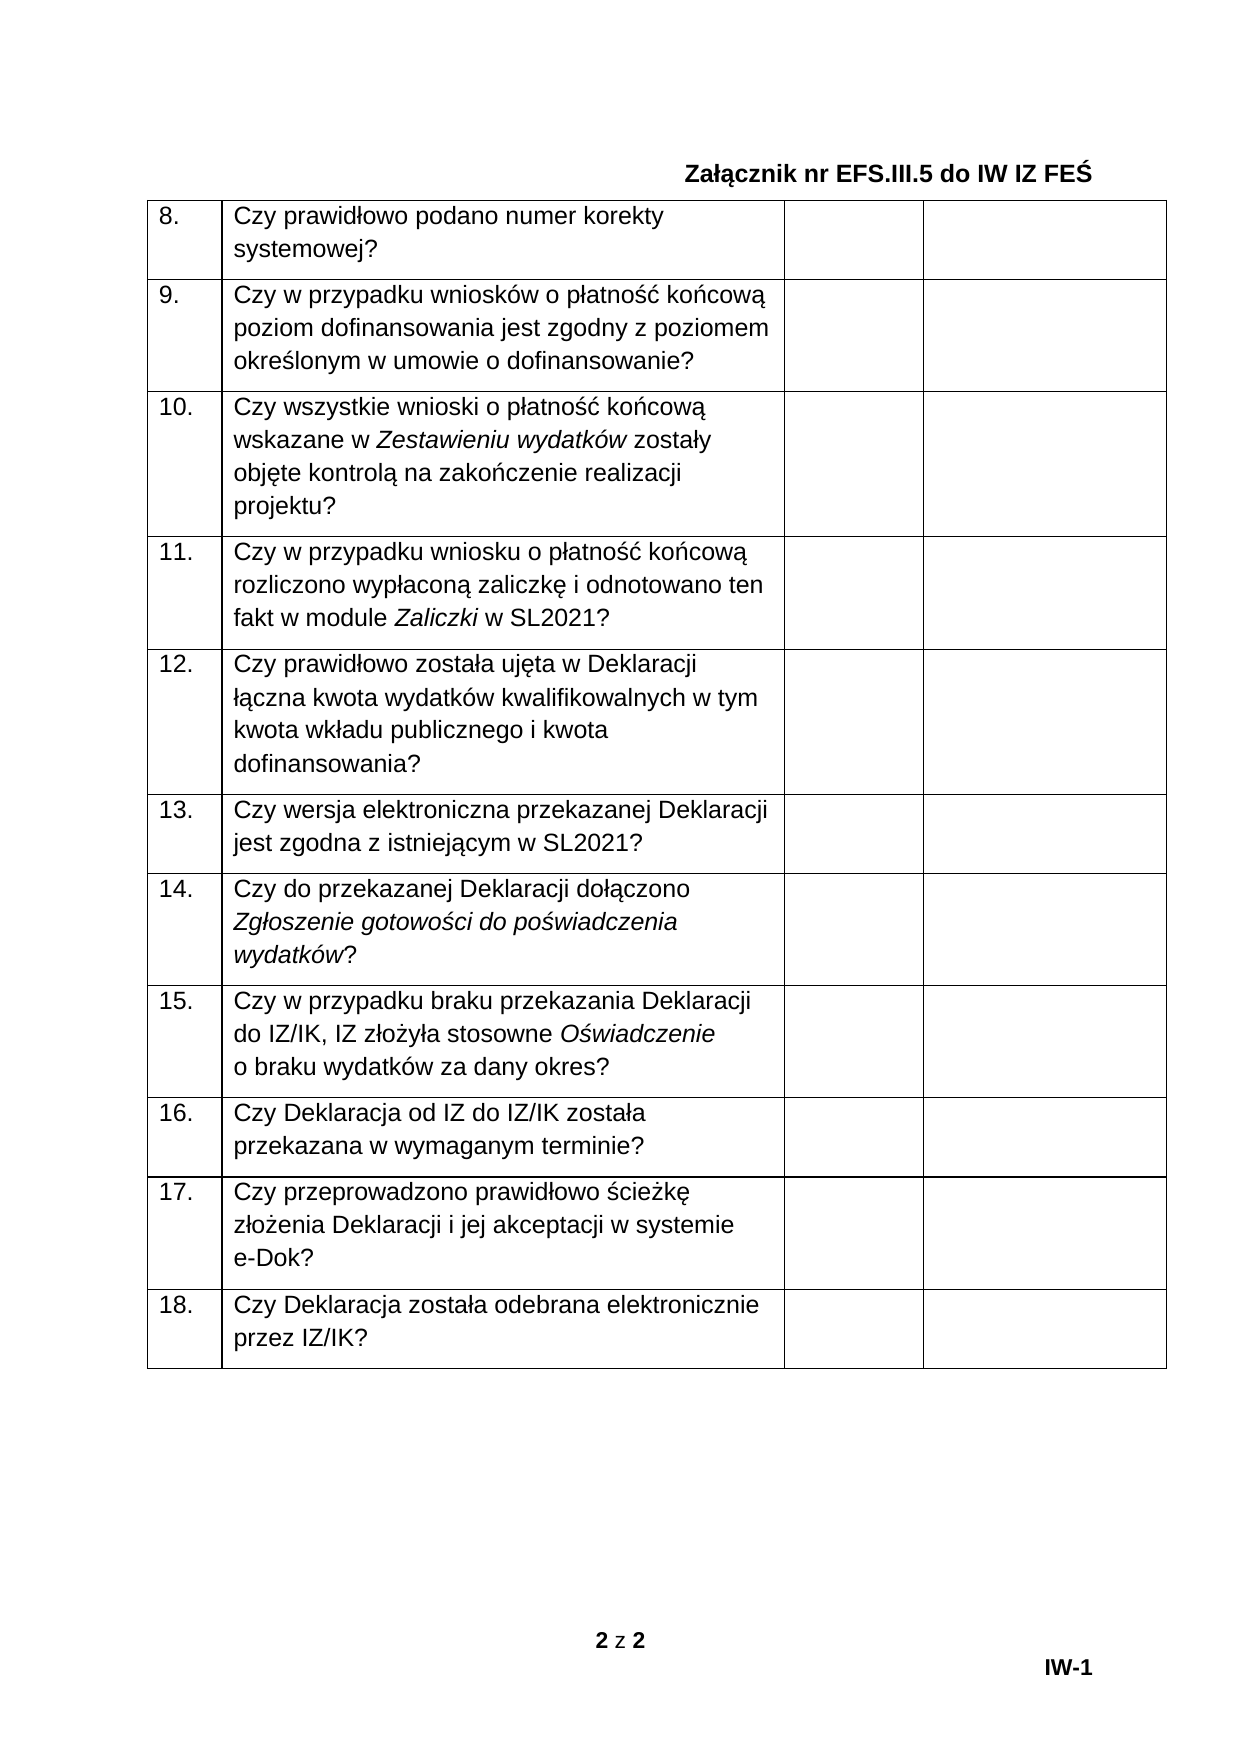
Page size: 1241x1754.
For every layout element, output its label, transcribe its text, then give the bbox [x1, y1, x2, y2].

table_cell 14. [148, 874, 221, 985]
table_cell Czy do przekazanej Deklaracji dołączono Zgłoszenie gotowości do poświadczenia wydatków? [223, 874, 784, 985]
table_cell 11. [148, 537, 221, 648]
table_cell 9. [148, 280, 221, 391]
table_cell [924, 201, 1166, 279]
table_cell [924, 392, 1166, 536]
table_cell Czy prawidłowo podano numer korekty systemowej? [223, 201, 784, 279]
table_cell [924, 1290, 1166, 1368]
table_cell Czy wersja elektroniczna przekazanej Deklaracji jest zgodna z istniejącym w SL2021? [223, 795, 784, 873]
table_cell Czy Deklaracja od IZ do IZ/IK została przekazana w wymaganym terminie? [223, 1098, 784, 1176]
table_cell [785, 280, 923, 391]
table_cell [785, 1098, 923, 1176]
table_cell Czy prawidłowo została ujęta w Deklaracji łączna kwota wydatków kwalifikowalnych w tym kwota wkładu publicznego i kwota dofinansowania? [223, 650, 784, 794]
table_cell [924, 795, 1166, 873]
table_cell 8. [148, 201, 221, 279]
table_cell 10. [148, 392, 221, 536]
table_cell 18. [148, 1290, 221, 1368]
table_cell [785, 1290, 923, 1368]
table_cell 12. [148, 650, 221, 794]
table_cell 13. [148, 795, 221, 873]
table_cell [785, 537, 923, 648]
table_cell [924, 986, 1166, 1097]
table_cell [924, 874, 1166, 985]
table_cell Czy w przypadku wniosków o płatność końcową poziom dofinansowania jest zgodny z poziomem określonym w umowie o dofinansowanie? [223, 280, 784, 391]
table_cell [924, 1098, 1166, 1176]
table_cell [785, 1178, 923, 1288]
table_cell [785, 201, 923, 279]
table_cell Czy Deklaracja została odebrana elektronicznie przez IZ/IK? [223, 1290, 784, 1368]
table_cell [785, 392, 923, 536]
table_cell Czy wszystkie wnioski o płatność końcową wskazane w Zestawieniu wydatków zostały objęte kontrolą na zakończenie realizacji projektu? [223, 392, 784, 536]
table_cell 16. [148, 1098, 221, 1176]
table_cell 15. [148, 986, 221, 1097]
table_cell [924, 1178, 1166, 1288]
table_cell [924, 280, 1166, 391]
table_cell [785, 795, 923, 873]
table_cell [924, 537, 1166, 648]
table_cell Czy w przypadku wniosku o płatność końcową rozliczono wypłaconą zaliczkę i odnotowano ten fakt w module Zaliczki w SL2021? [223, 537, 784, 648]
table_cell Czy w przypadku braku przekazania Deklaracji do IZ/IK, IZ złożyła stosowne Oświadczenie o braku wydatków za dany okres? [223, 986, 784, 1097]
table_cell [785, 986, 923, 1097]
table_cell [785, 650, 923, 794]
table_cell Czy przeprowadzono prawidłowo ścieżkę złożenia Deklaracji i jej akceptacji w systemie e-Dok? [223, 1178, 784, 1288]
table_cell 17. [148, 1178, 221, 1288]
table_cell [785, 874, 923, 985]
table_cell [924, 650, 1166, 794]
